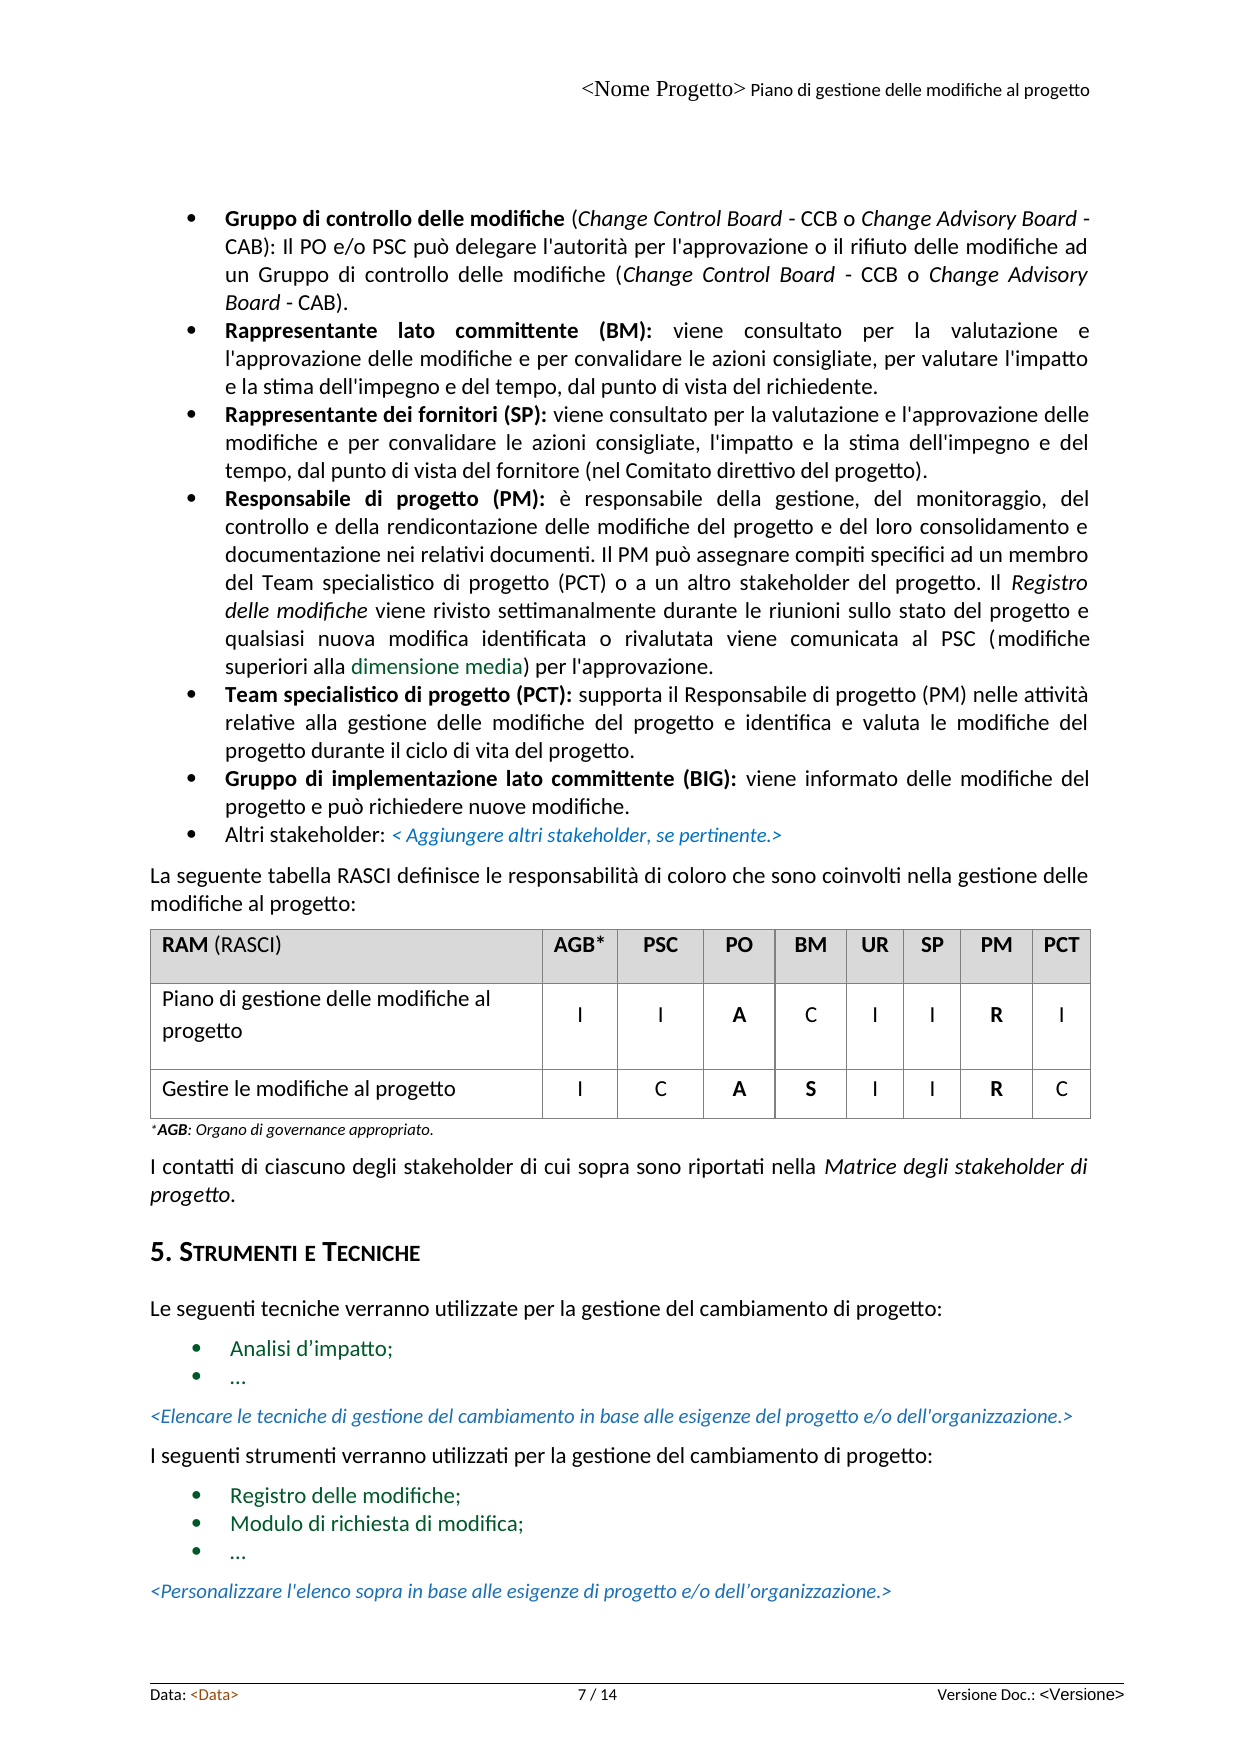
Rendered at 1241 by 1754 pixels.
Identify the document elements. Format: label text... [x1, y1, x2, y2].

table_header PSC [618, 930, 703, 983]
table_cell C [776, 984, 846, 1069]
table_cell C [1033, 1070, 1090, 1118]
table_header PCT [1033, 930, 1090, 983]
table_cell Gestire le modifiche al progetto [151, 1070, 542, 1118]
list Gruppo di controllo delle modifiche (Change Control Board - CCB o Change Advisory Board - CAB): Il PO e/o PSC può delegare l'autorità per l'approvazione o il rifiuto delle modifiche ad un Gruppo di controllo delle modifiche (Change Control Board - CCB o Change Advisory Board - CAB). [187, 204, 1090, 316]
table_cell S [776, 1070, 846, 1118]
table_cell I [904, 1070, 960, 1118]
table_header PO [704, 930, 774, 983]
table_cell I [904, 984, 960, 1069]
table_header RAM (RASCI) [151, 930, 542, 983]
text I contatti di ciascuno degli stakeholder di cui sopra sono riportati nella Matrice degli stakeholder di progetto. [150, 1152, 1090, 1208]
text La seguente tabella RASCI definisce le responsabilità di coloro che sono coinvolti nella gestione delle modifiche al progetto: [150, 861, 1090, 917]
table_cell A [704, 1070, 774, 1118]
list Rappresentante dei fornitori (SP): viene consultato per la valutazione e l'approvazione delle modifiche e per convalidare le azioni consigliate, l'impatto e la stima dell'impegno e del tempo, dal punto di vista del fornitore (nel Comitato direttivo del progetto). [187, 400, 1090, 484]
list Team specialistico di progetto (PCT): supporta il Responsabile di progetto (PM) nelle attività relative alla gestione delle modifiche del progetto e identifica e valuta le modifiche del progetto durante il ciclo di vita del progetto. [187, 680, 1090, 764]
table_cell I [618, 984, 703, 1069]
table_header UR [847, 930, 903, 983]
table_cell I [1033, 984, 1090, 1069]
table_cell I [847, 1070, 903, 1118]
list Registro delle modifiche; [192, 1481, 1090, 1509]
text Le seguenti tecniche verranno utilizzate per la gestione del cambiamento di progetto: [150, 1294, 1090, 1322]
table_cell I [543, 984, 617, 1069]
table_cell C [618, 1070, 703, 1118]
text *AGB: Organo di governance appropriato. [150, 1119, 1090, 1140]
table_header BM [776, 930, 846, 983]
table_cell R [961, 1070, 1032, 1118]
text <Elencare le tecniche di gestione del cambiamento in base alle esigenze del progetto e/o dell'organizzazione.> [150, 1403, 1090, 1428]
table_header AGB* [543, 930, 617, 983]
table_cell I [543, 1070, 617, 1118]
list Rappresentante lato committente (BM): viene consultato per la valutazione e l'approvazione delle modifiche e per convalidare le azioni consigliate, per valutare l'impatto e la stima dell'impegno e del tempo, dal punto di vista del richiedente. [187, 316, 1090, 400]
table_cell R [961, 984, 1032, 1069]
list Responsabile di progetto (PM): è responsabile della gestione, del monitoraggio, del controllo e della rendicontazione delle modifiche del progetto e del loro consolidamento e documentazione nei relativi documenti. Il PM può assegnare compiti specifici ad un membro del Team specialistico di progetto (PCT) o a un altro stakeholder del progetto. Il Registro delle modifiche viene rivisto settimanalmente durante le riunioni sullo stato del progetto e qualsiasi nuova modifica identificata o rivalutata viene comunicata al PSC (modifiche superiori alla dimensione media) per l'approvazione. [187, 484, 1090, 680]
table_header PM [961, 930, 1032, 983]
list Altri stakeholder: < Aggiungere altri stakeholder, se pertinente.> [187, 820, 1090, 848]
list … [192, 1362, 1090, 1390]
list Modulo di richiesta di modifica; [192, 1509, 1090, 1537]
list Gruppo di implementazione lato committente (BIG): viene informato delle modifiche del progetto e può richiedere nuove modifiche. [187, 764, 1090, 820]
table_cell Piano di gestione delle modifiche al progetto [151, 984, 542, 1069]
table_cell I [847, 984, 903, 1069]
table_header SP [904, 930, 960, 983]
list Analisi d’impatto; [192, 1334, 1090, 1362]
table_cell A [704, 984, 774, 1069]
subtitle Strumenti e Tecniche [150, 1233, 1090, 1269]
list … [192, 1537, 1090, 1565]
text <Personalizzare l'elenco sopra in base alle esigenze di progetto e/o dell’organizzazione.> [150, 1578, 1090, 1603]
text I seguenti strumenti verranno utilizzati per la gestione del cambiamento di progetto: [150, 1441, 1090, 1469]
